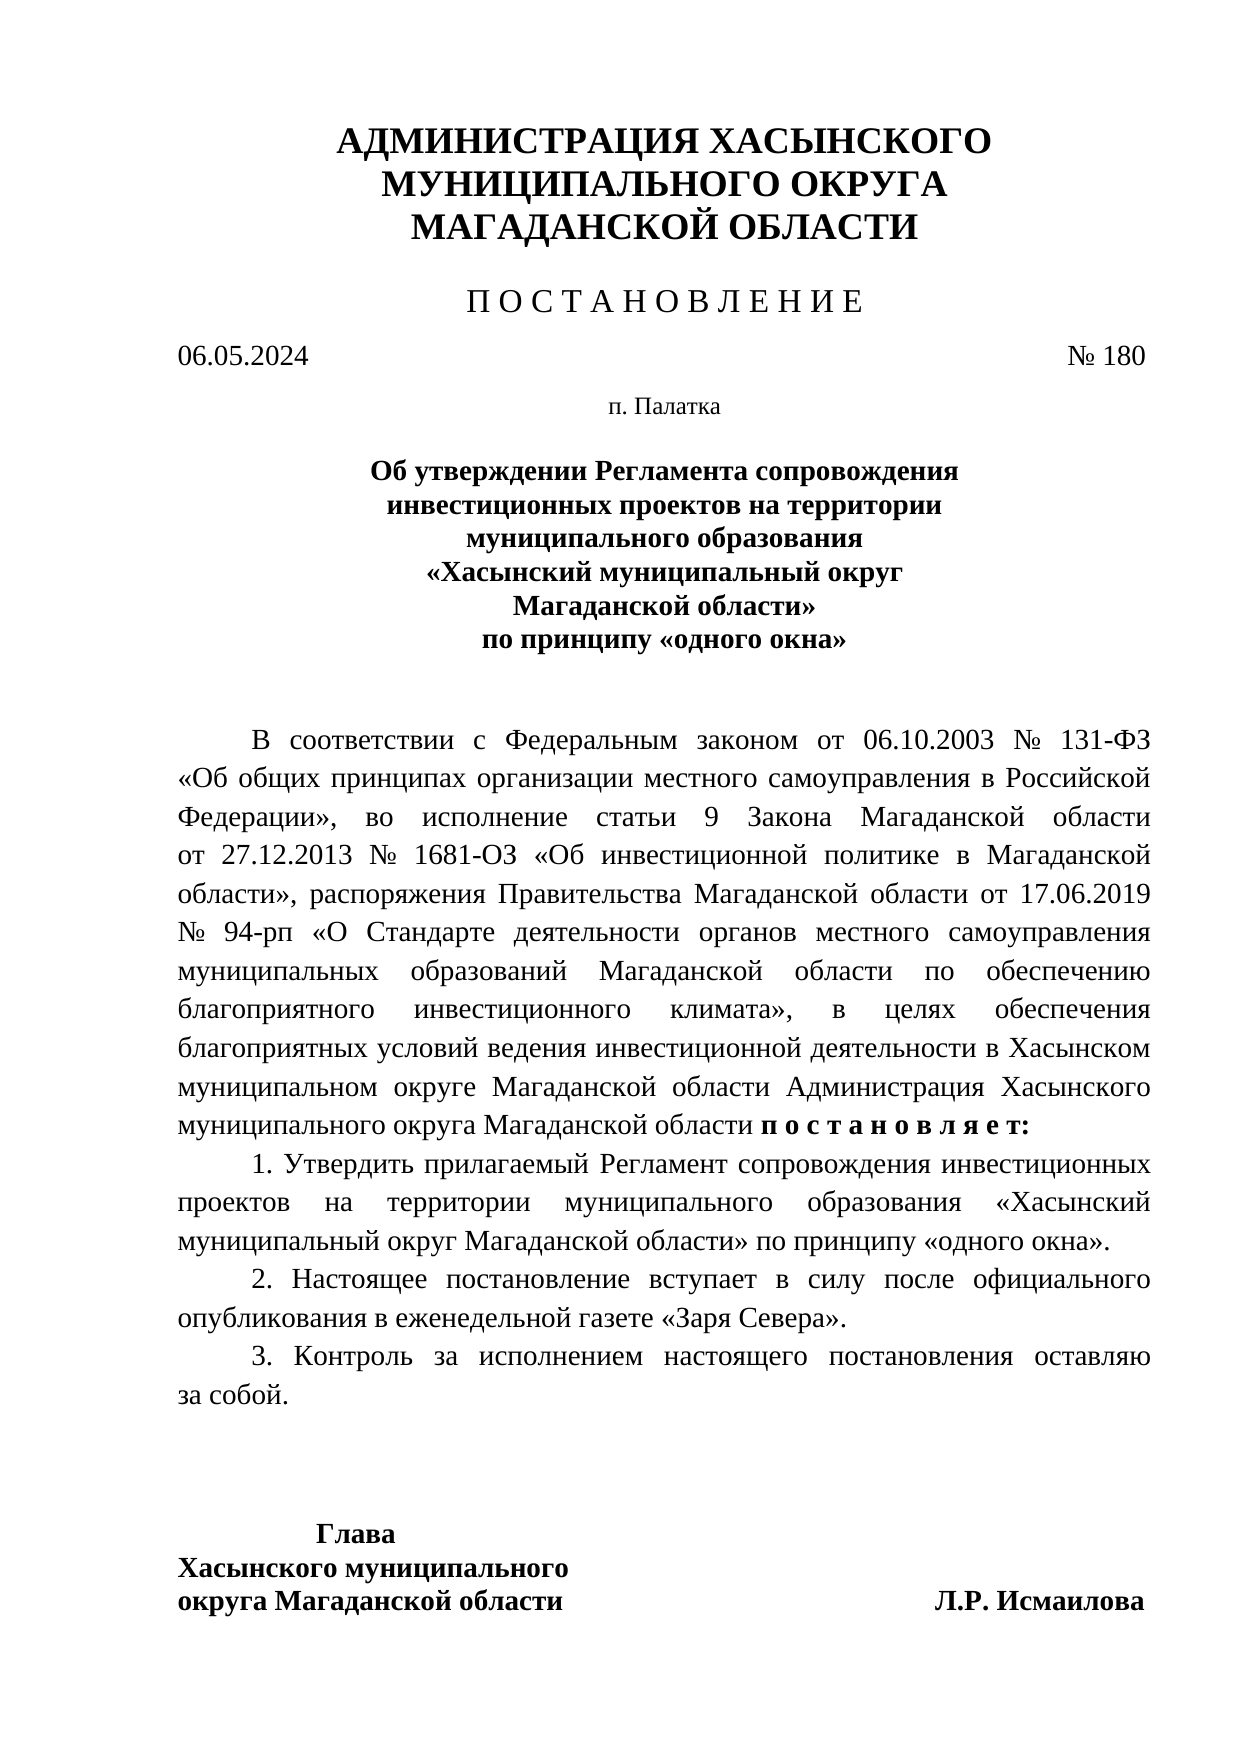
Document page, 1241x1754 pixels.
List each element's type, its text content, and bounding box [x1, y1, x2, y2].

text Глава [177, 1516, 1152, 1550]
text Хасынского муниципального [177, 1550, 1152, 1583]
text В соответствии с Федеральным законом от 06.10.2003 № 131-ФЗ «Об общих принципах организации местного самоуправления в Российской Федерации», во исполнение статьи 9 Закона Магаданской области от 27.12.2013 № 1681-ОЗ «Об инвестиционной политике в Магаданской области», распоряжения Правительства Магаданской области от 17.06.2019 № 94-рп «О Стандарте деятельности органов местного самоуправления муниципальных образований Магаданской области по обеспечению благоприятного инвестиционного климата», в целях обеспечения благоприятных условий ведения инвестиционной деятельности в Хасынском муниципальном округе Магаданской области Администрация Хасынского муниципального округа Магаданской области п о с т а н о в л я е т: [177, 722, 1152, 1141]
text 2. Настоящее постановление вступает в силу после официального опубликования в еженедельной газете «Заря Севера». [177, 1261, 1152, 1333]
text «Хасынский муниципальный округ [177, 554, 1152, 588]
text МУНИЦИПАЛЬНОГО ОКРУГА [177, 161, 1152, 204]
text Магаданской области» [177, 588, 1152, 621]
text округа Магаданской области Л.Р. Исмаилова [177, 1583, 1152, 1617]
text инвестиционных проектов на территории [177, 487, 1152, 521]
text АДМИНИСТРАЦИЯ ХАСЫНСКОГО [177, 118, 1152, 161]
text 06.05.2024 № 180 [177, 338, 1152, 372]
text п. Палатка [177, 391, 1152, 420]
text МАГАДАНСКОЙ ОБЛАСТИ [177, 204, 1152, 247]
text по принципу «одного окна» [177, 621, 1152, 655]
text муниципального образования [177, 521, 1152, 554]
text 1. Утвердить прилагаемый Регламент сопровождения инвестиционных проектов на территории муниципального образования «Хасынский муниципальный округ Магаданской области» по принципу «одного окна». [177, 1146, 1152, 1256]
text П О С Т А Н О В Л Е Н И Е [177, 281, 1152, 319]
text Об утверждении Регламента сопровождения [177, 453, 1152, 487]
text 3. Контроль за исполнением настоящего постановления оставляю за собой. [177, 1338, 1152, 1411]
